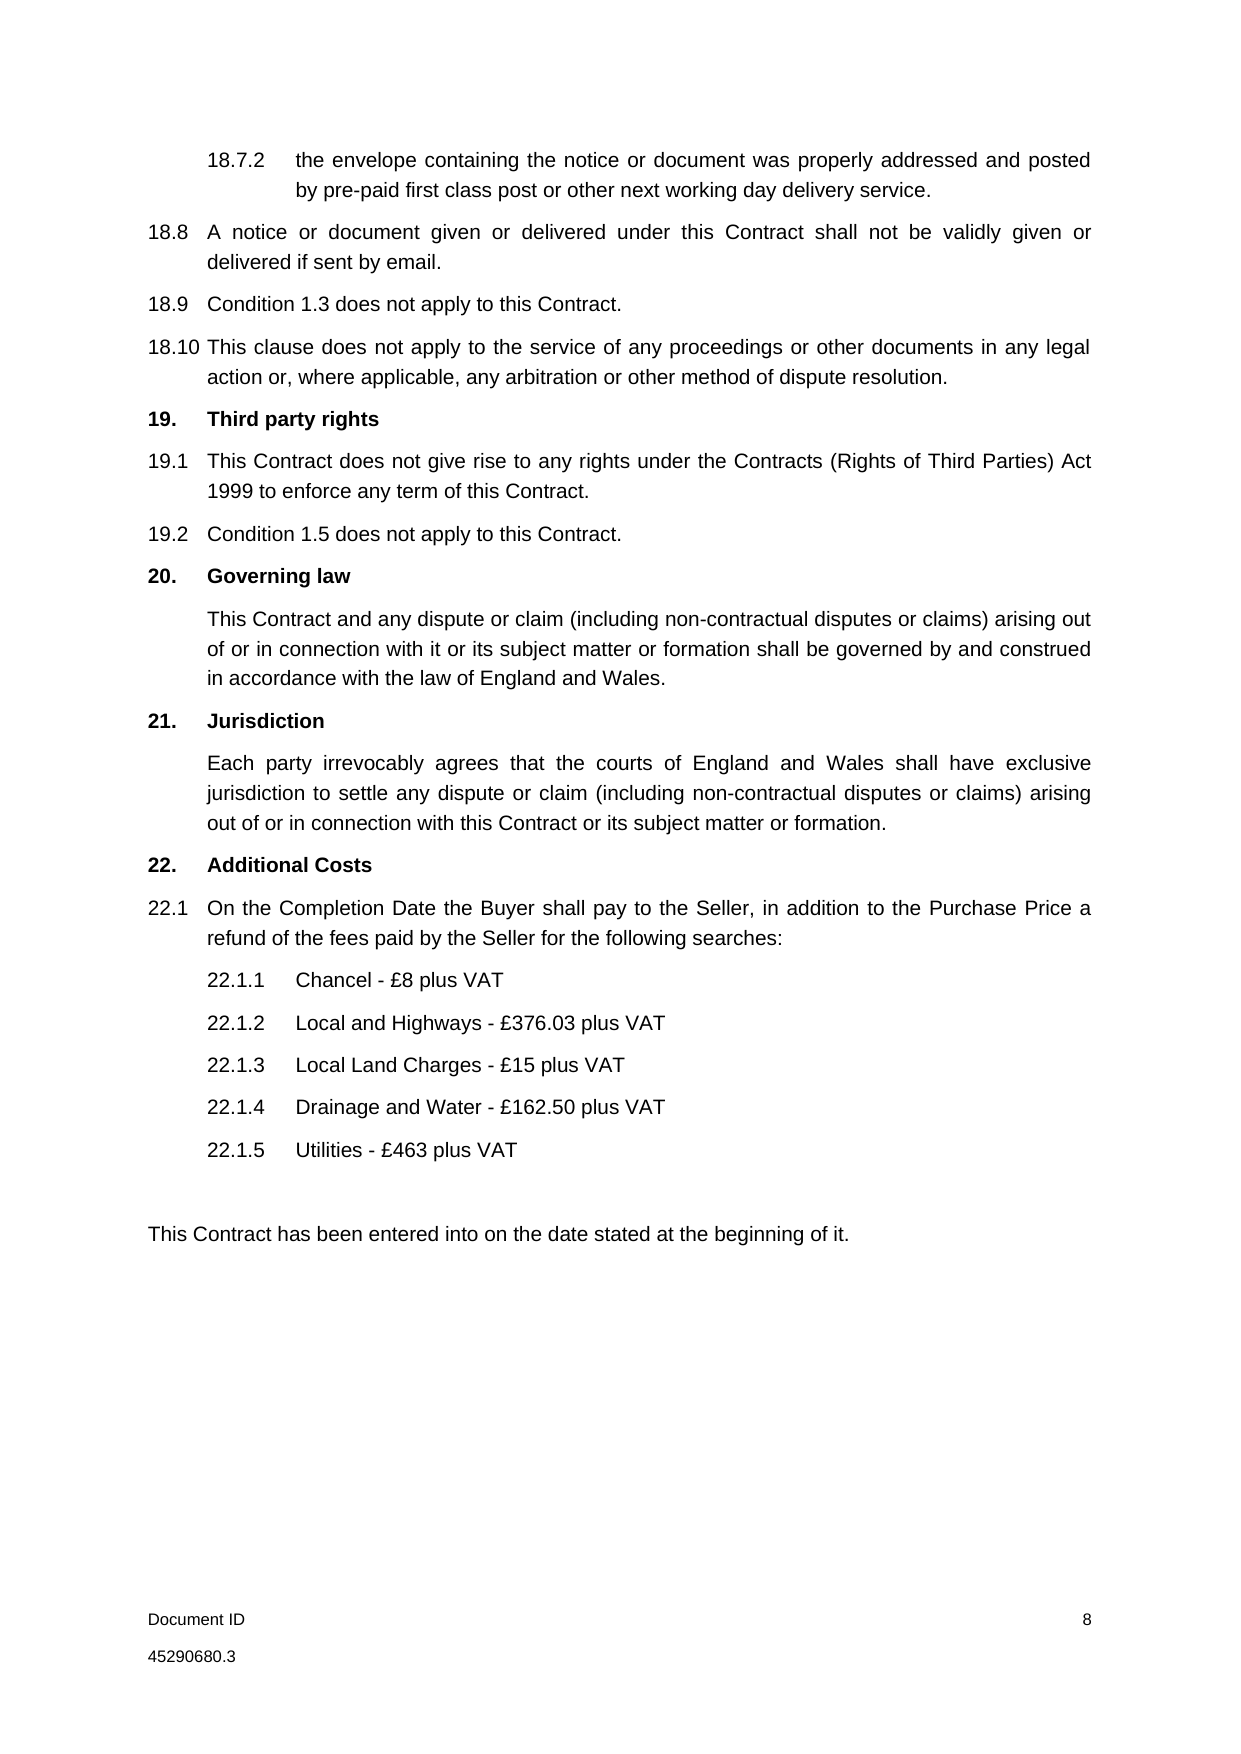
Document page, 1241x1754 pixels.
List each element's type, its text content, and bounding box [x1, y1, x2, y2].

subtitle the envelope containing the notice or document was properly addressed and posted by pre-paid first class post or other next working day delivery service. [207, 148, 1092, 202]
subtitle This Contract does not give rise to any rights under the Contracts (Rights of Third Parties) Act 1999 to enforce any term of this Contract. [148, 449, 1092, 503]
subtitle Jurisdiction [148, 709, 1092, 733]
subtitle Condition 1.3 does not apply to this Contract. [148, 292, 1092, 316]
subtitle Chancel - £8 plus VAT [207, 968, 1092, 992]
subtitle Local Land Charges - £15 plus VAT [207, 1053, 1092, 1077]
subtitle Drainage and Water - £162.50 plus VAT [207, 1095, 1092, 1119]
subtitle A notice or document given or delivered under this Contract shall not be validly given or delivered if sent by email. [148, 220, 1092, 274]
subtitle Utilities - £463 plus VAT [207, 1137, 1092, 1161]
subtitle Additional Costs [148, 853, 1092, 877]
subtitle This clause does not apply to the service of any proceedings or other documents in any legal action or, where applicable, any arbitration or other method of dispute resolution. [148, 335, 1092, 388]
text Each party irrevocably agrees that the courts of England and Wales shall have exclusive jurisdiction to settle any dispute or claim (including non-contractual disputes or claims) arising out of or in connection with this Contract or its subject matter or formation. [207, 751, 1092, 835]
subtitle Local and Highways - £376.03 plus VAT [207, 1010, 1092, 1034]
subtitle Condition 1.5 does not apply to this Contract. [148, 522, 1092, 546]
subtitle On the Completion Date the Buyer shall pay to the Seller, in addition to the Purchase Price a refund of the fees paid by the Seller for the following searches: [148, 896, 1092, 949]
text This Contract has been entered into on the date stated at the beginning of it. [148, 1222, 1092, 1246]
subtitle Third party rights [148, 407, 1092, 431]
text This Contract and any dispute or claim (including non-contractual disputes or claims) arising out of or in connection with it or its subject matter or formation shall be governed by and construed in accordance with the law of England and Wales. [207, 606, 1092, 690]
subtitle Governing law [148, 564, 1092, 588]
